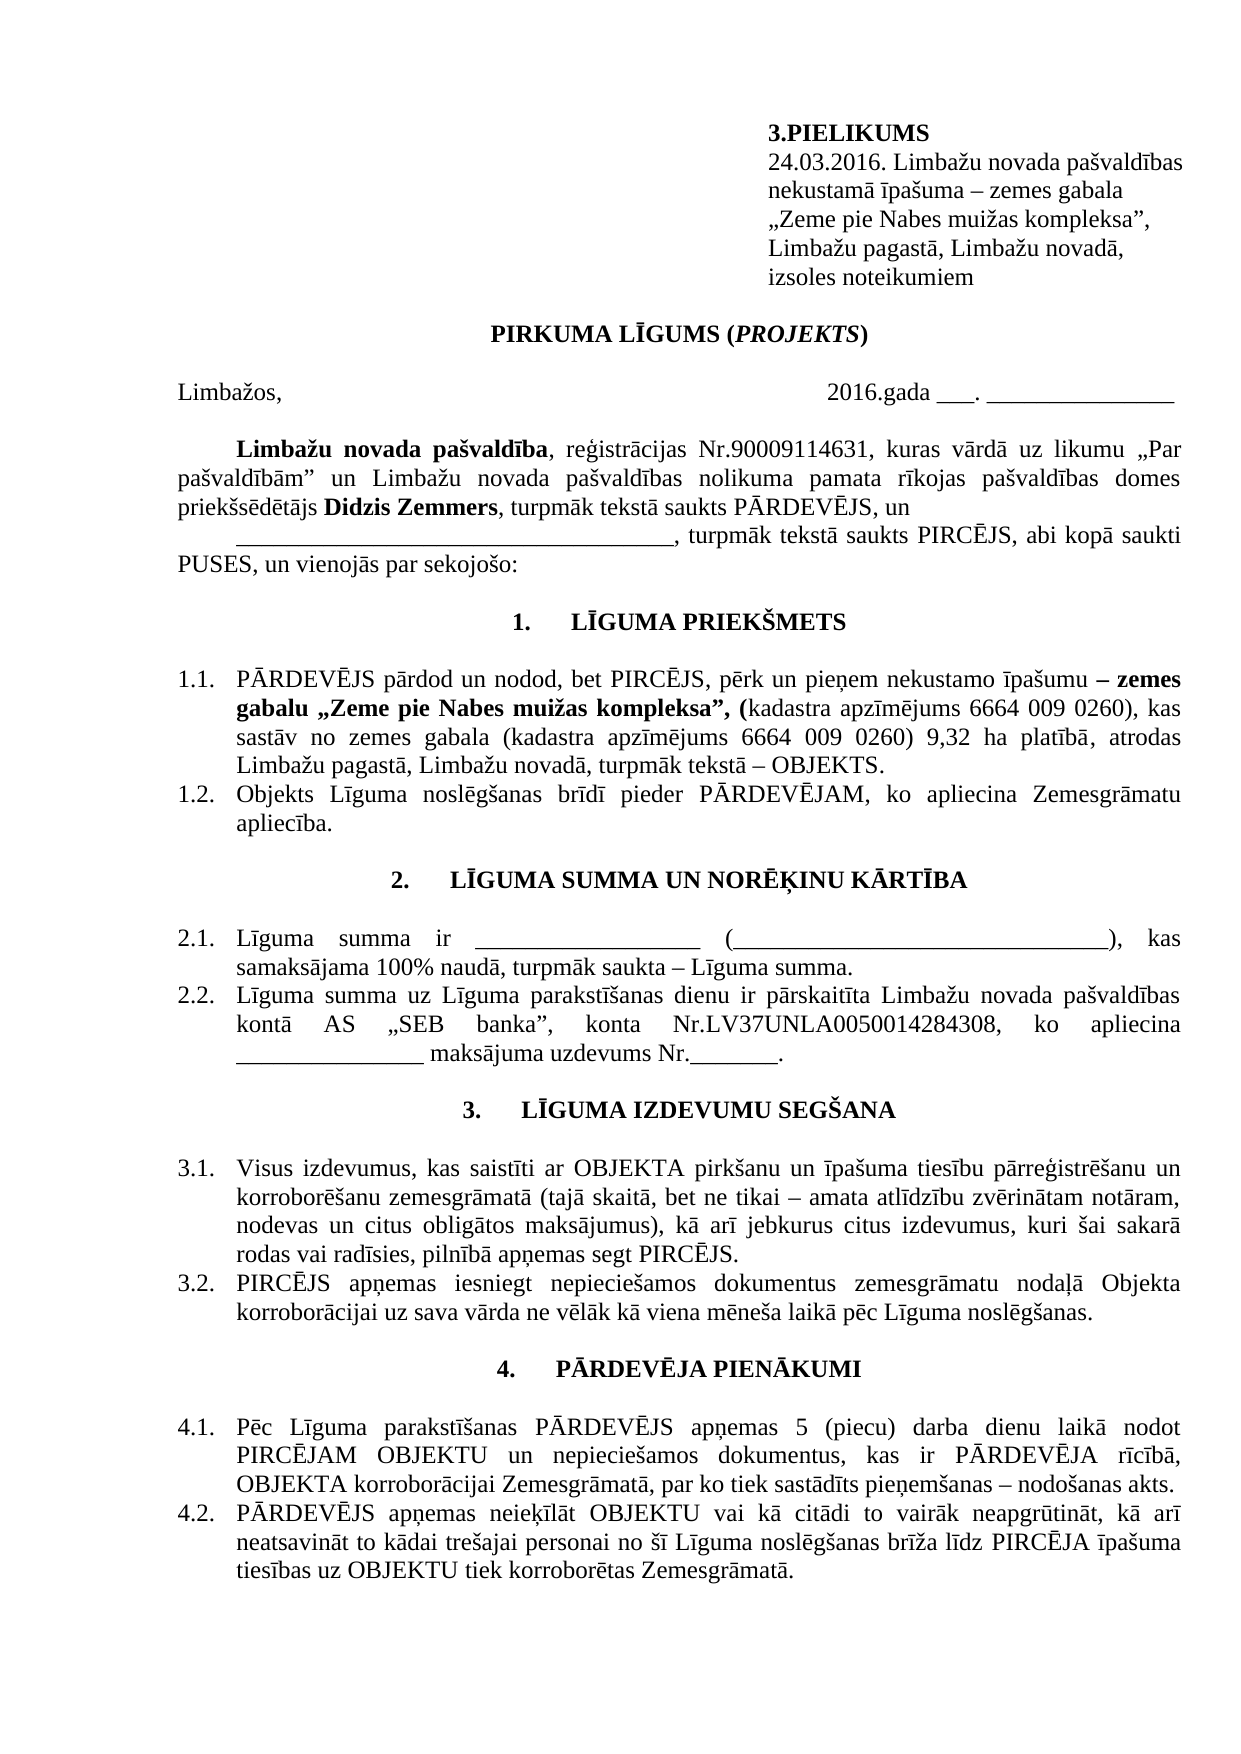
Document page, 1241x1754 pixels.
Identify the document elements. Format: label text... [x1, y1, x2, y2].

text ___________________________________, turpmāk tekstā saukts Pircējs, abi kopā saukti PUSES, un vienojās par sekojošo: [177, 521, 1181, 578]
list Līguma summa ir __________________ (______________________________), kas samaksājama 100% naudā, turpmāk saukta – Līguma summa. [177, 923, 1181, 981]
list Pārdevējs apņemas neieķīlāt Objektu vai kā citādi to vairāk neapgrūtināt, kā arī neatsavināt to kādai trešajai personai no šī Līguma noslēgšanas brīža līdz Pircēja īpašuma tiesības uz Objektu tiek korroborētas Zemesgrāmatā. [177, 1498, 1181, 1584]
text Limbažos, 2016.gada ___. _______________ [177, 377, 1181, 406]
list līguma priekšmets [177, 607, 1181, 636]
text 24.03.2016. Limbažu novada pašvaldības nekustamā īpašuma – zemes gabala „Zeme pie Nabes muižas kompleksa”, Limbažu pagastā, Limbažu novadā, izsoles noteikumiem [768, 147, 1196, 291]
list Objekts Līguma noslēgšanas brīdī pieder Pārdevējam, ko apliecina Zemesgrāmatu apliecība. [177, 779, 1181, 837]
list Pircējs apņemas iesniegt nepieciešamos dokumentus zemesgrāmatu nodaļā Objekta korroborācijai uz sava vārda ne vēlāk kā viena mēneša laikā pēc Līguma noslēgšanas. [177, 1268, 1181, 1326]
list Līguma Izdevumu segšana [177, 1096, 1181, 1124]
list Pēc Līguma parakstīšanas Pārdevējs apņemas 5 (piecu) darba dienu laikā nodot Pircējam Objektu un nepieciešamos dokumentus, kas ir Pārdevēja rīcībā, Objekta korroborācijai Zemesgrāmatā, par ko tiek sastādīts pieņemšanas – nodošanas akts. [177, 1412, 1181, 1498]
text Limbažu novada pašvaldība, reģistrācijas Nr.90009114631, kuras vārdā uz likumu „Par pašvaldībām” un Limbažu novada pašvaldības nolikuma pamata rīkojas pašvaldības domes priekšsēdētājs Didzis Zemmers, turpmāk tekstā saukts Pārdevējs, un [177, 434, 1181, 521]
list Līguma summa un norēķinu kārtība [177, 866, 1181, 894]
list Pārdevēja pienākumi [177, 1354, 1181, 1383]
text 3.pielikums [768, 118, 1181, 147]
list Līguma summa uz Līguma parakstīšanas dienu ir pārskaitīta Limbažu novada pašvaldības kontā AS „SEB banka”, konta Nr.LV37UNLA0050014284308, ko apliecina _______________ maksājuma uzdevums Nr._______. [177, 981, 1181, 1067]
text Pirkuma līgums (projekts) [177, 319, 1181, 348]
list Pārdevējs pārdod un nodod, bet Pircējs, pērk un pieņem nekustamo īpašumu – zemes gabalu „Zeme pie Nabes muižas kompleksa”, (kadastra apzīmējums 6664 009 0260), kas sastāv no zemes gabala (kadastra apzīmējums 6664 009 0260) 9,32 ha platībā, atrodas Limbažu pagastā, Limbažu novadā, turpmāk tekstā – Objekts. [177, 664, 1181, 779]
list Visus izdevumus, kas saistīti ar Objekta pirkšanu un īpašuma tiesību pārreģistrēšanu un korroborēšanu zemesgrāmatā (tajā skaitā, bet ne tikai – amata atlīdzību zvērinātam notāram, nodevas un citus obligātos maksājumus), kā arī jebkurus citus izdevumus, kuri šai sakarā rodas vai radīsies, pilnībā apņemas segt Pircējs. [177, 1153, 1181, 1268]
